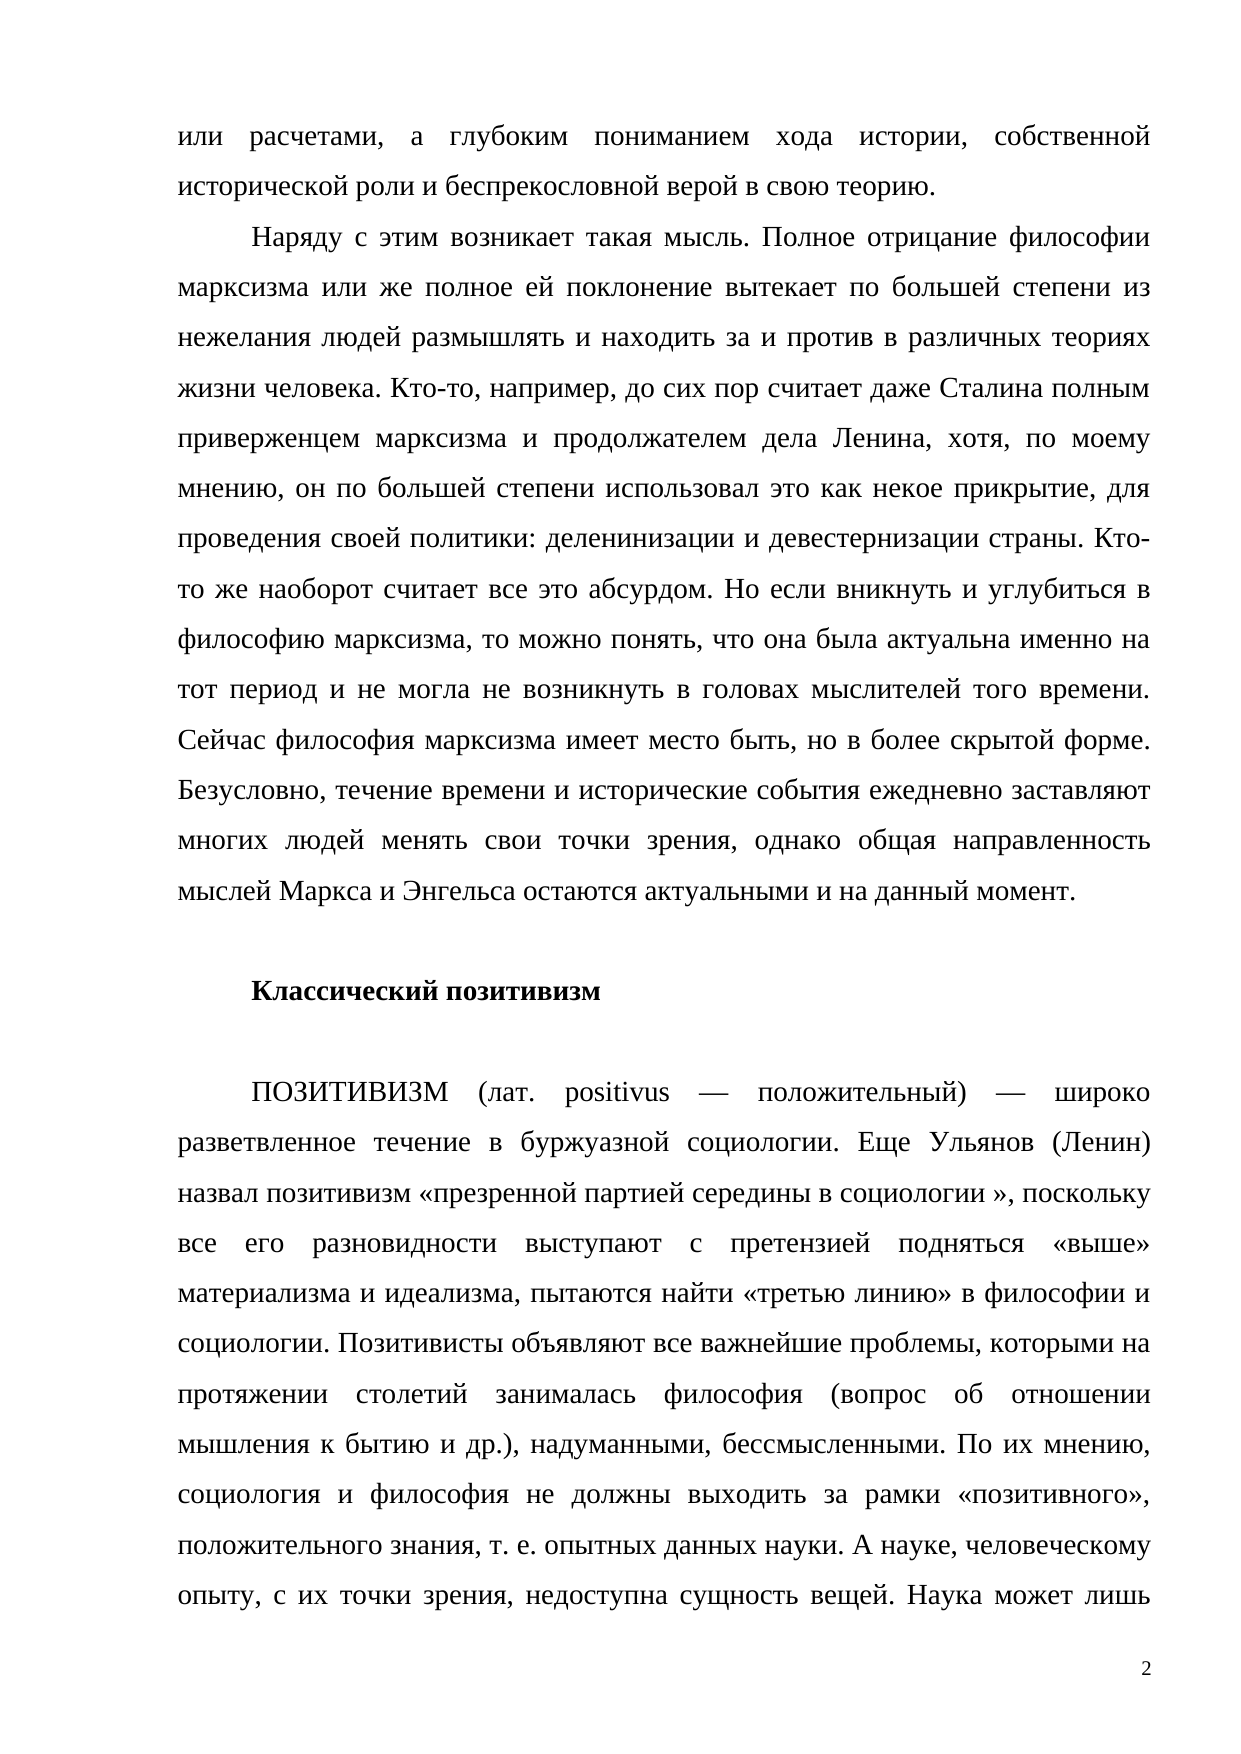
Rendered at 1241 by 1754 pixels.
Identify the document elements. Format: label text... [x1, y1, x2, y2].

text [177, 118, 1152, 202]
text Классический позитивизм [177, 973, 1152, 1007]
text Наряду с этим возникает такая мысль. Полное отрицание философии марксизма или же полное ей поклонение вытекает по большей степени из нежелания людей размышлять и находить за и против в различных теориях жизни человека. Кто-то, например, до сих пор считает даже Сталина полным приверженцем марксизма и продолжателем дела Ленина, хотя, по моему мнению, он по большей степени использовал это как некое прикрытие, для проведения своей политики: деленинизации и девестернизации страны. Кто-то же наоборот считает все это абсурдом. Но если вникнуть и углубиться в философию марксизма, то можно понять, что она была актуальна именно на тот период и не могла не возникнуть в головах мыслителей того времени. Сейчас философия марксизма имеет место быть, но в более скрытой форме. Безусловно, течение времени и исторические события ежедневно заставляют многих людей менять свои точки зрения, однако общая направленность мыслей Маркса и Энгельса остаются актуальными и на данный момент. [177, 219, 1152, 906]
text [177, 1074, 1152, 1611]
